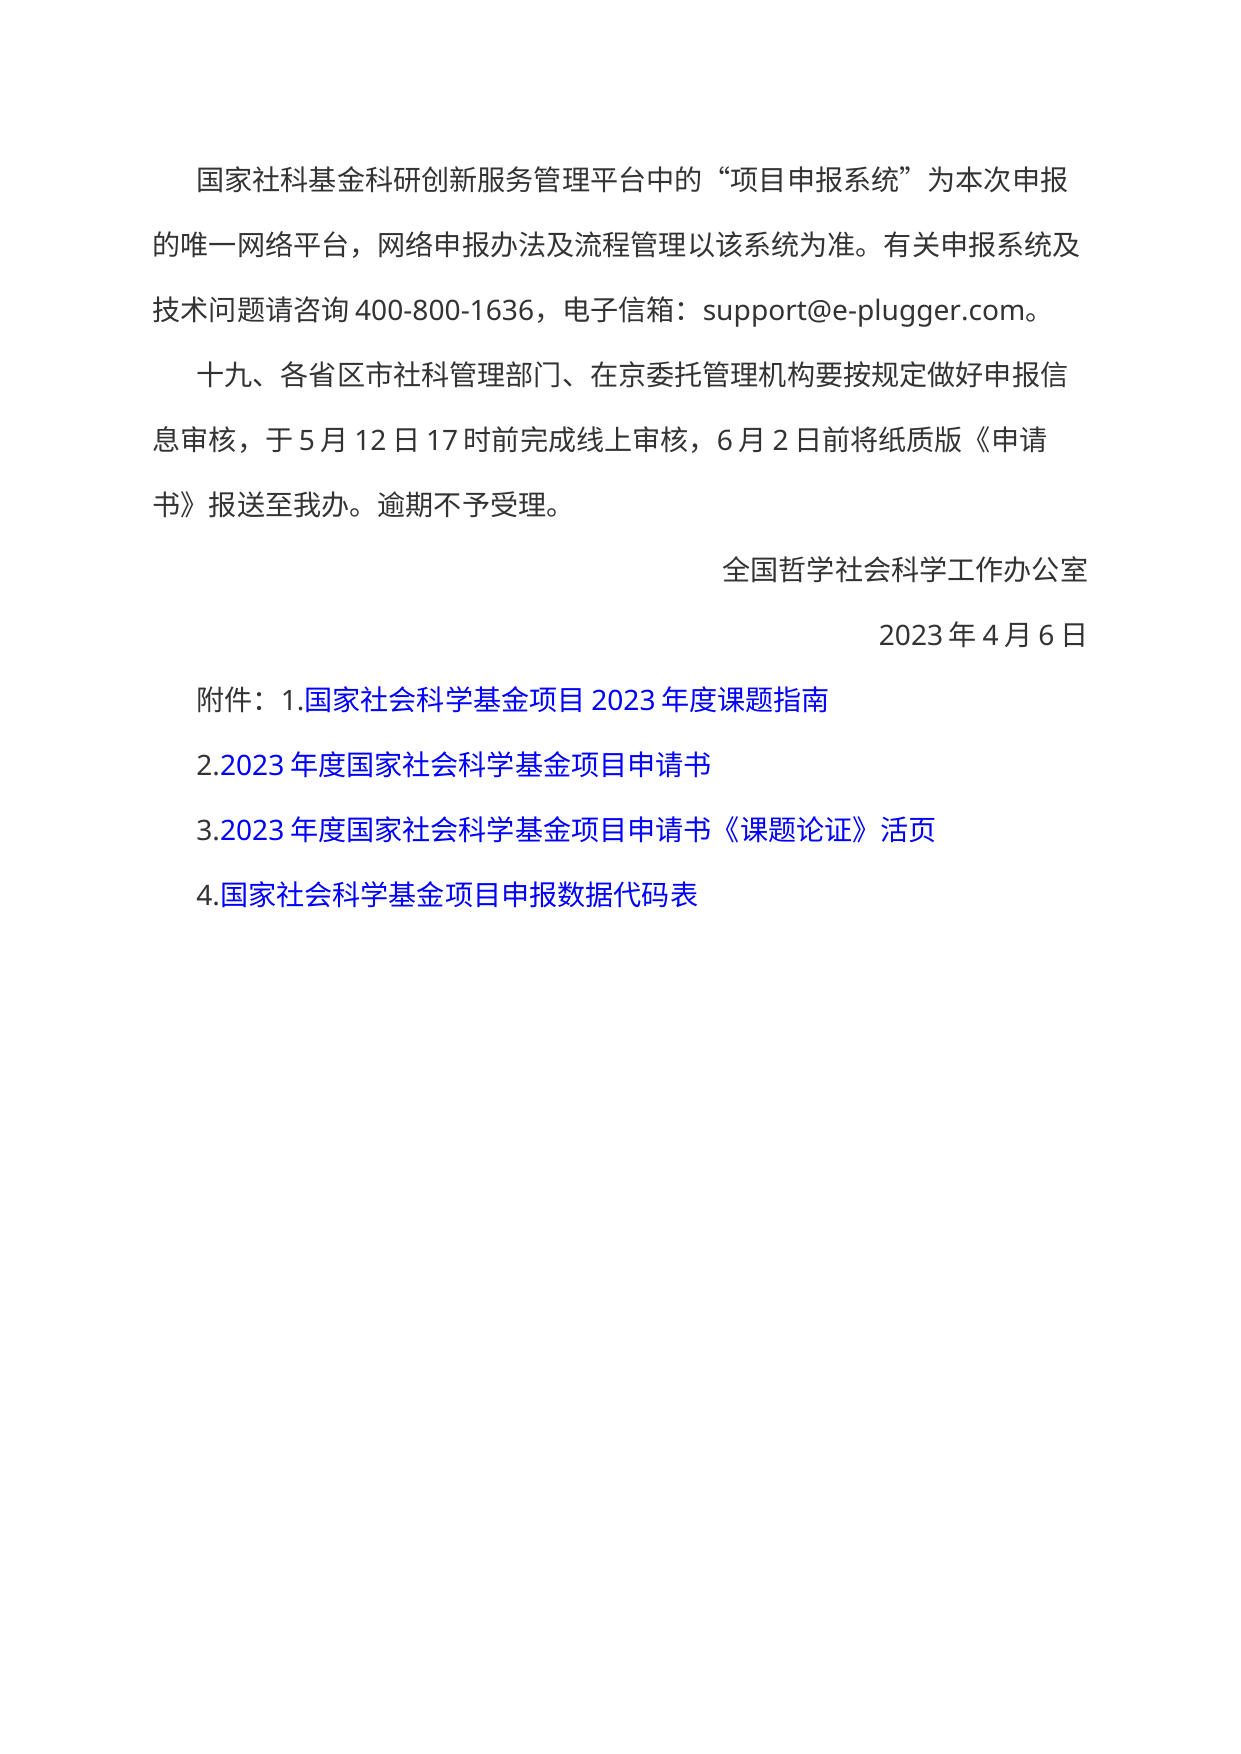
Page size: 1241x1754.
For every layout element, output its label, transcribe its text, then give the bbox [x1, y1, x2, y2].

text 4.国家社会科学基金项目申报数据代码表 [152, 861, 1088, 926]
text 3.2023年度国家社会科学基金项目申请书《课题论证》活页 [152, 796, 1088, 861]
text 十九、各省区市社科管理部门、在京委托管理机构要按规定做好申报信息审核，于5月12日17时前完成线上审核，6月2日前将纸质版《申请书》报送至我办。逾期不予受理。 [152, 341, 1088, 536]
text 国家社科基金科研创新服务管理平台中的“项目申报系统”为本次申报的唯一网络平台，网络申报办法及流程管理以该系统为准。有关申报系统及技术问题请咨询400-800-1636，电子信箱：support@e-plugger.com。 [152, 146, 1088, 341]
text 2.2023年度国家社会科学基金项目申请书 [152, 731, 1088, 796]
text 附件：1.国家社会科学基金项目2023年度课题指南 [152, 666, 1088, 731]
text 全国哲学社会科学工作办公室 [152, 536, 1088, 601]
text 2023年4月6日 [152, 601, 1088, 666]
